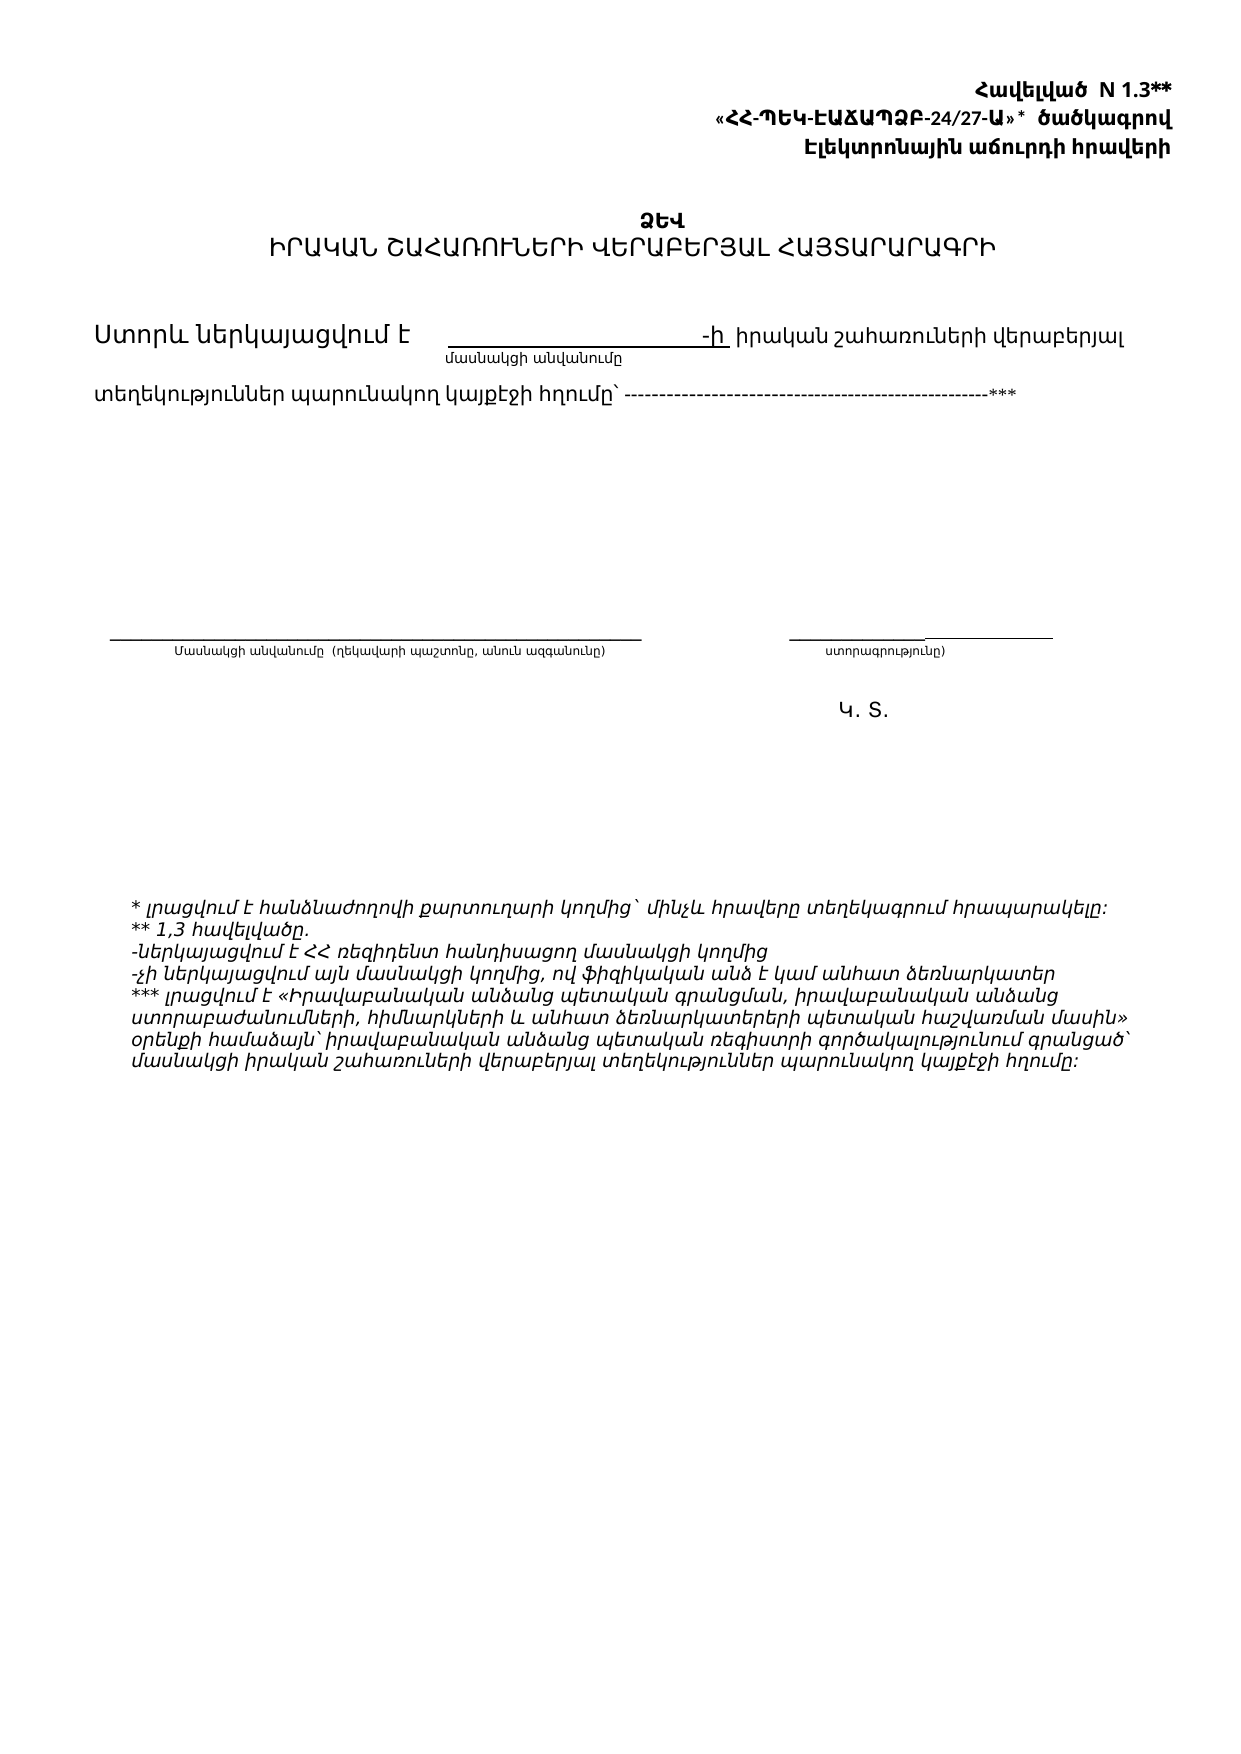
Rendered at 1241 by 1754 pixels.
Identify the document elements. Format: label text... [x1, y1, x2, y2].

text տեղեկություններ պարունակող կայքէջի հղումը՝ ----------------------------------------------------*** [94, 379, 1171, 408]
text *** լրացվում է «Իրավաբանական անձանց պետական գրանցման, իրավաբանական անձանց ստորաբաժանումների, հիմնարկների և անհատ ձեռնարկատերերի պետական հաշվառման մասին» օրենքի համաձայն՝ իրավաբանական անձանց պետական ռեգիստրի գործակալությունում գրանցած՝ մասնակցի իրական շահառուների վերաբերյալ տեղեկություններ պարունակող կայքէջի հղումը: [131, 985, 1171, 1072]
text -չի ներկայացվում այն մասնակցի կողմից, ով ֆիզիկական անձ է կամ անհատ ձեռնարկատեր [131, 963, 1171, 985]
text ԻՐԱԿԱՆ ՇԱՀԱՌՈՒՆԵՐԻ ՎԵՐԱԲԵՐՅԱԼ ՀԱՅՏԱՐԱՐԱԳՐԻ [94, 233, 1171, 262]
text ՁԵՎ [94, 209, 1171, 233]
text * լրացվում է հանձնաժողովի քարտուղարի կողմից` մինչև հրավերը տեղեկագրում հրապարակելը: [131, 897, 1171, 919]
text «ՀՀ-ՊԵԿ-ԷԱՃԱՊՁԲ-24/27-Ա»* ծածկագրով [94, 103, 1171, 132]
text ** 1,3 հավելվածը․ [131, 919, 1171, 941]
text մասնակցի անվանումը [94, 350, 1171, 379]
text Հավելված N 1.3** [94, 75, 1171, 103]
text Ստորև ներկայացվում է -ի իրական շահառուների վերաբերյալ [94, 321, 1171, 350]
text Կ. Տ. [94, 698, 1171, 722]
text ___________________________________________________ _____________ Մասնակցի անվանումը (ղեկավարի պաշտոնը, անուն ազգանունը) ստորագրությունը) [94, 617, 1171, 669]
text -ներկայացվում է ՀՀ ռեզիդենտ հանդիսացող մասնակցի կողմից [131, 941, 1171, 963]
text Էլեկտրոնային աճուրդի հրավերի [94, 132, 1171, 160]
